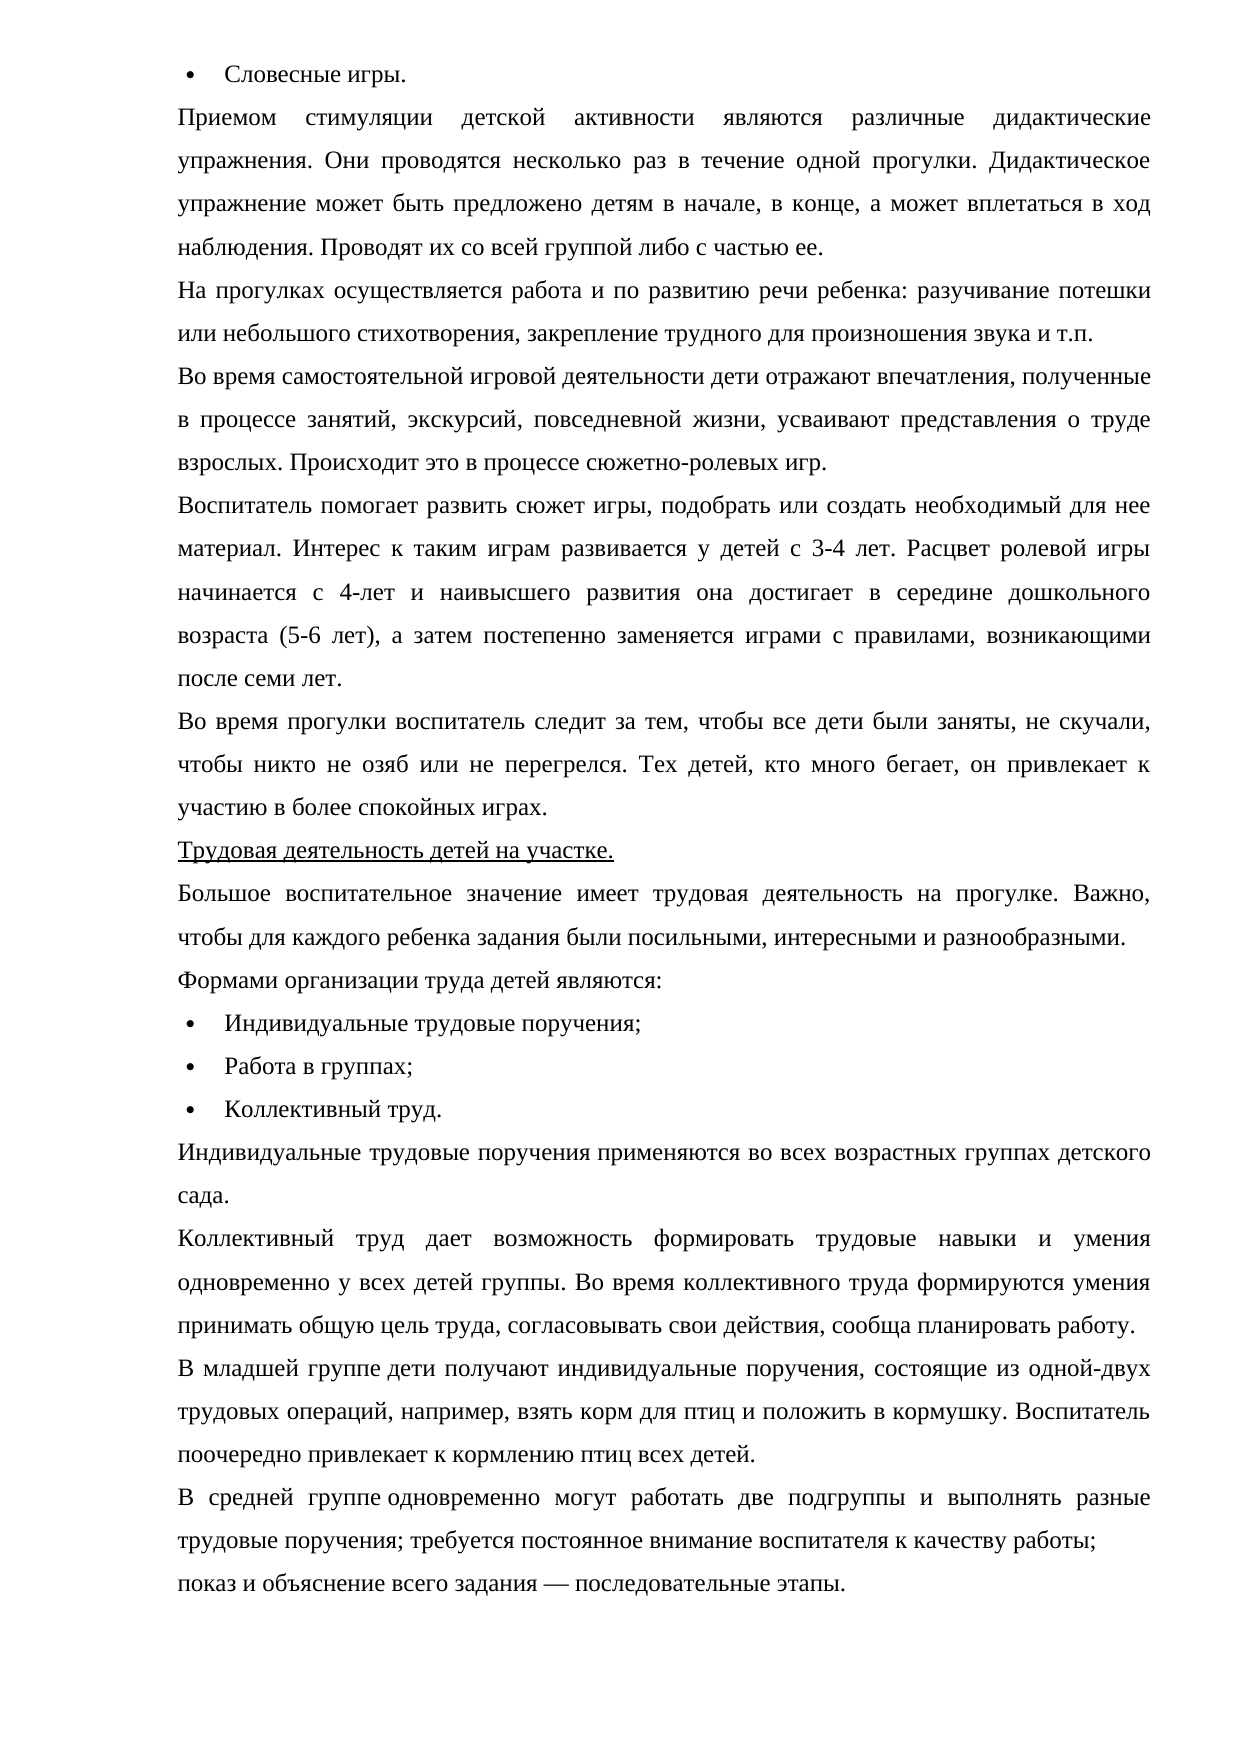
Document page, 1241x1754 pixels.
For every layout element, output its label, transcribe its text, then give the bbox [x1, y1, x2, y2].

list Индивидуальные трудовые поручения; [187, 1008, 1152, 1037]
list Коллективный труд. [187, 1094, 1152, 1123]
text В средней группе одновременно могут работать две подгруппы и выполнять разные трудовые поручения; требуется постоянное внимание воспитателя к качеству работы; [177, 1482, 1152, 1554]
text показ и объяснение всего задания — последовательные этапы. [177, 1568, 1152, 1597]
text Приемом стимуляции детской активности являются различные дидактические упражнения. Они проводятся несколько раз в течение одной прогулки. Дидактическое упражнение может быть предложено детям в начале, в конце, а может вплетаться в ход наблюдения. Проводят их со всей группой либо с частью ее. [177, 102, 1152, 260]
text Воспитатель помогает развить сюжет игры, подобрать или создать необходимый для нее материал. Интерес к таким играм развивается у детей с 3-4 лет. Расцвет ролевой игры начинается с 4-лет и наивысшего развития она достигает в середине дошкольного возраста (5-6 лет), а затем постепенно заменяется играми с правилами, возникающими после семи лет. [177, 490, 1152, 692]
text Большое воспитательное значение имеет трудовая деятельность на прогулке. Важно, чтобы для каждого ребенка задания были посильными, интересными и разнообразными. [177, 878, 1152, 950]
text Во время самостоятельной игровой деятельности дети отражают впечатления, полученные в процессе занятий, экскурсий, повседневной жизни, усваивают представления о труде взрослых. Происходит это в процессе сюжетно-ролевых игр. [177, 361, 1152, 476]
list Работа в группах; [187, 1051, 1152, 1080]
text В младшей группе дети получают индивидуальные поручения, состоящие из одной-двух трудовых операций, например, взять корм для птиц и положить в кормушку. Воспитатель поочередно привлекает к кормлению птиц всех детей. [177, 1353, 1152, 1468]
list Словесные игры. [187, 59, 1152, 88]
text Коллективный труд дает возможность формировать трудовые навыки и умения одновременно у всех детей группы. Во время коллективного труда формируются умения принимать общую цель труда, согласовывать свои действия, сообща планировать работу. [177, 1223, 1152, 1338]
text Во время прогулки воспитатель следит за тем, чтобы все дети были заняты, не скучали, чтобы никто не озяб или не перегрелся. Тех детей, кто много бегает, он привлекает к участию в более спокойных играх. [177, 706, 1152, 821]
text На прогулках осуществляется работа и по развитию речи ребенка: разучивание потешки или небольшого стихотворения, закрепление трудного для произношения звука и т.п. [177, 275, 1152, 347]
text Формами организации труда детей являются: [177, 965, 1152, 993]
text Индивидуальные трудовые поручения применяются во всех возрастных группах детского сада. [177, 1137, 1152, 1209]
text Трудовая деятельность детей на участке. [177, 835, 1152, 864]
